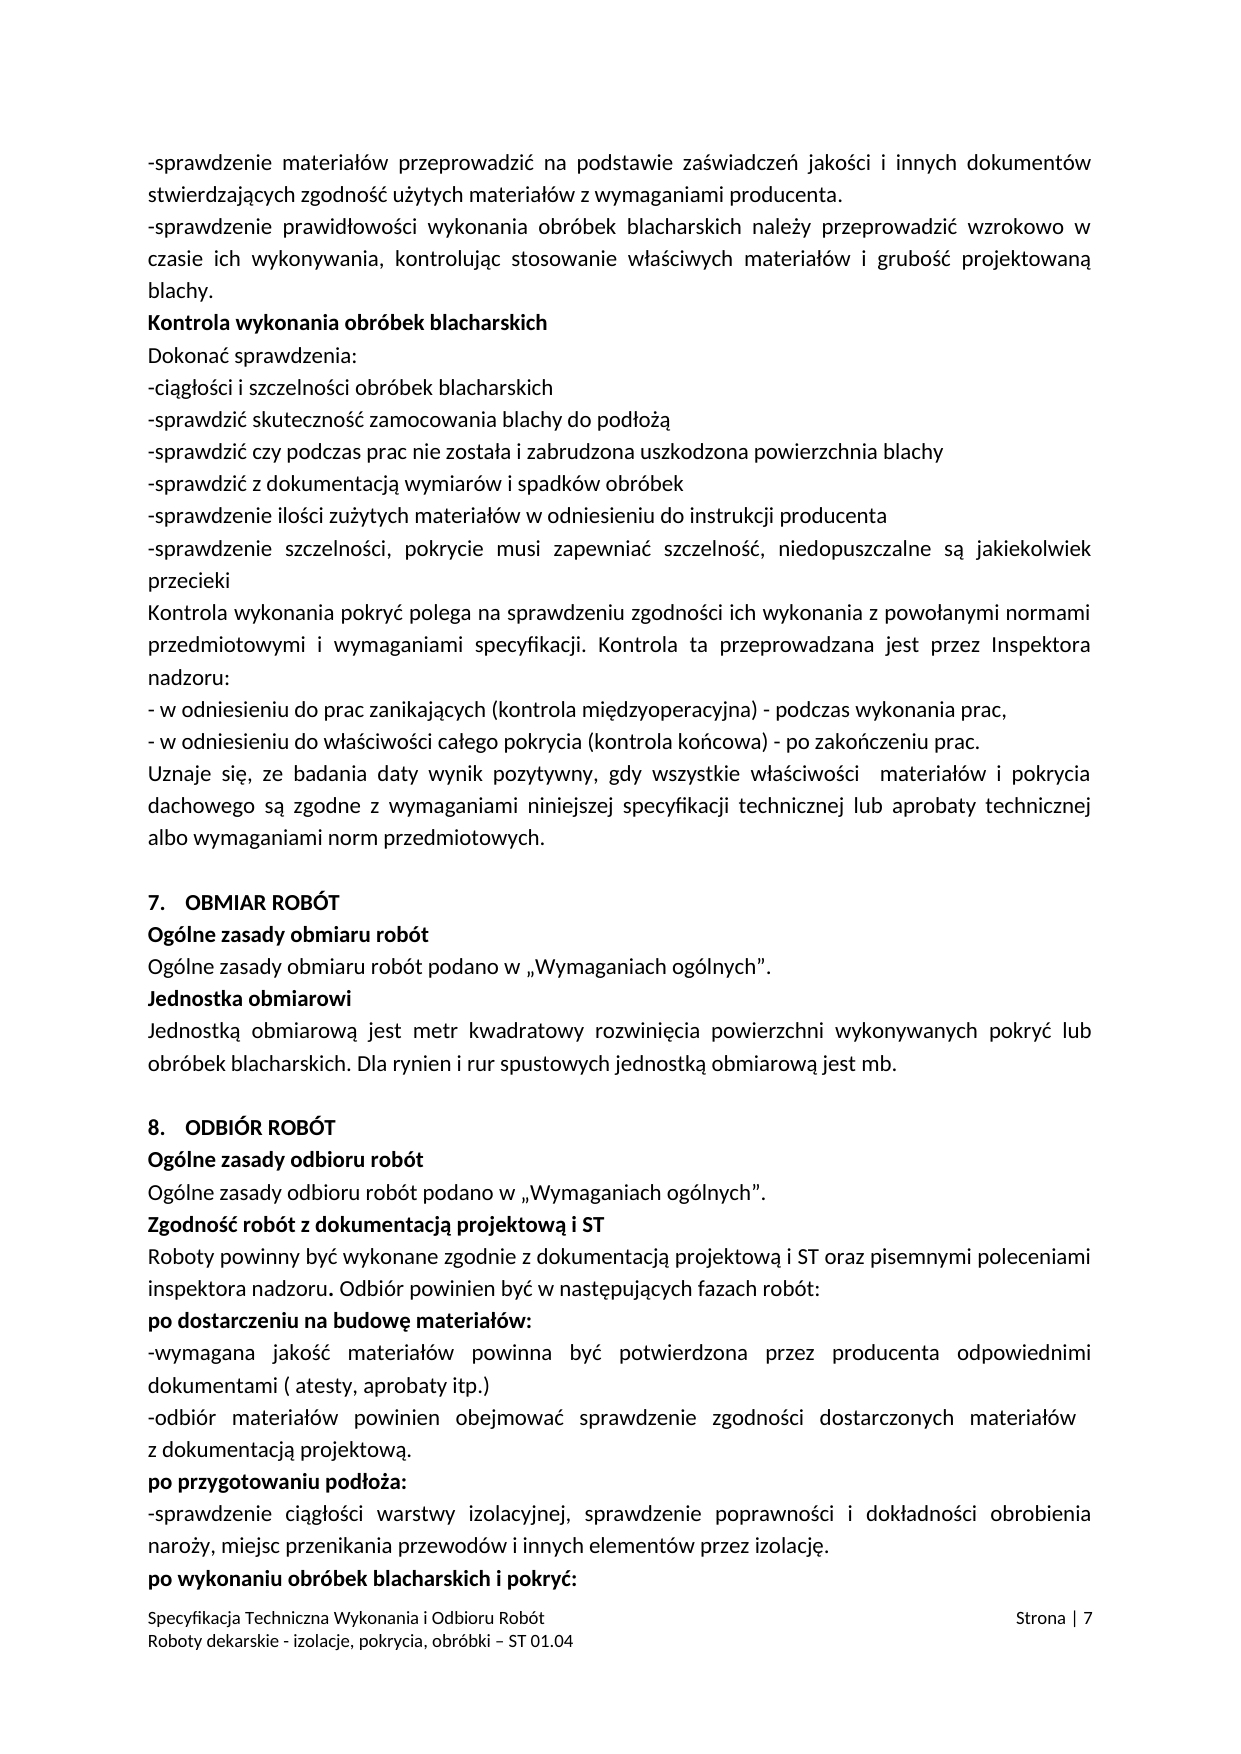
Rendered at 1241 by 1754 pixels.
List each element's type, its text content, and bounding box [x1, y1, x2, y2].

text po dostarczeniu na budowę materiałów: [148, 1306, 1093, 1334]
text -wymagana jakość materiałów powinna być potwierdzona przez producenta odpowiednimi dokumentami ( atesty, aprobaty itp.) [148, 1338, 1093, 1399]
text Roboty powinny być wykonane zgodnie z dokumentacją projektową i ST oraz pisemnymi poleceniami inspektora nadzoru. Odbiór powinien być w następujących fazach robót: [148, 1242, 1093, 1302]
text - w odniesieniu do prac zanikających (kontrola międzyoperacyjna) - podczas wykonania prac, [148, 695, 1093, 723]
text Jednostka obmiarowi [148, 984, 1093, 1012]
text Dokonać sprawdzenia: [148, 341, 1093, 369]
text po przygotowaniu podłoża: [148, 1467, 1093, 1495]
text Zgodność robót z dokumentacją projektową i ST [148, 1210, 1093, 1238]
text -sprawdzenie materiałów przeprowadzić na podstawie zaświadczeń jakości i innych dokumentów stwierdzających zgodność użytych materiałów z wymaganiami producenta. [148, 148, 1093, 208]
text Uznaje się, ze badania daty wynik pozytywny, gdy wszystkie właściwości materiałów i pokrycia dachowego są zgodne z wymaganiami niniejszej specyfikacji technicznej lub aprobaty technicznej albo wymaganiami norm przedmiotowych. [148, 759, 1093, 852]
text -sprawdzić czy podczas prac nie została i zabrudzona uszkodzona powierzchnia blachy [148, 437, 1093, 465]
text Ogólne zasady odbioru robót [148, 1145, 1093, 1173]
text po wykonaniu obróbek blacharskich i pokryć: [148, 1564, 1093, 1592]
text Jednostką obmiarową jest metr kwadratowy rozwinięcia powierzchni wykonywanych pokryć lub obróbek blacharskich. Dla rynien i rur spustowych jednostką obmiarową jest mb. [148, 1017, 1093, 1077]
text Kontrola wykonania obróbek blacharskich [148, 308, 1093, 337]
list ODBIÓR ROBÓT [148, 1113, 1093, 1141]
text -sprawdzenie ciągłości warstwy izolacyjnej, sprawdzenie poprawności i dokładności obrobienia naroży, miejsc przenikania przewodów i innych elementów przez izolację. [148, 1499, 1093, 1560]
text Ogólne zasady obmiaru robót podano w „Wymaganiach ogólnych”. [148, 952, 1093, 980]
text -sprawdzić z dokumentacją wymiarów i spadków obróbek [148, 469, 1093, 497]
text -odbiór materiałów powinien obejmować sprawdzenie zgodności dostarczonych materiałów z dokumentacją projektową. [148, 1403, 1093, 1463]
text -ciągłości i szczelności obróbek blacharskich [148, 373, 1093, 401]
text Kontrola wykonania pokryć polega na sprawdzeniu zgodności ich wykonania z powołanymi normami przedmiotowymi i wymaganiami specyfikacji. Kontrola ta przeprowadzana jest przez Inspektora nadzoru: [148, 598, 1093, 691]
text Ogólne zasady obmiaru robót [148, 920, 1093, 948]
text - w odniesieniu do właściwości całego pokrycia (kontrola końcowa) - po zakończeniu prac. [148, 727, 1093, 755]
text -sprawdzenie prawidłowości wykonania obróbek blacharskich należy przeprowadzić wzrokowo w czasie ich wykonywania, kontrolując stosowanie właściwych materiałów i grubość projektowaną blachy. [148, 212, 1093, 304]
text -sprawdzenie ilości zużytych materiałów w odniesieniu do instrukcji producenta [148, 502, 1093, 530]
list OBMIAR ROBÓT [148, 888, 1093, 916]
text -sprawdzenie szczelności, pokrycie musi zapewniać szczelność, niedopuszczalne są jakiekolwiek przecieki [148, 534, 1093, 594]
text -sprawdzić skuteczność zamocowania blachy do podłożą [148, 405, 1093, 433]
text Ogólne zasady odbioru robót podano w „Wymaganiach ogólnych”. [148, 1178, 1093, 1206]
